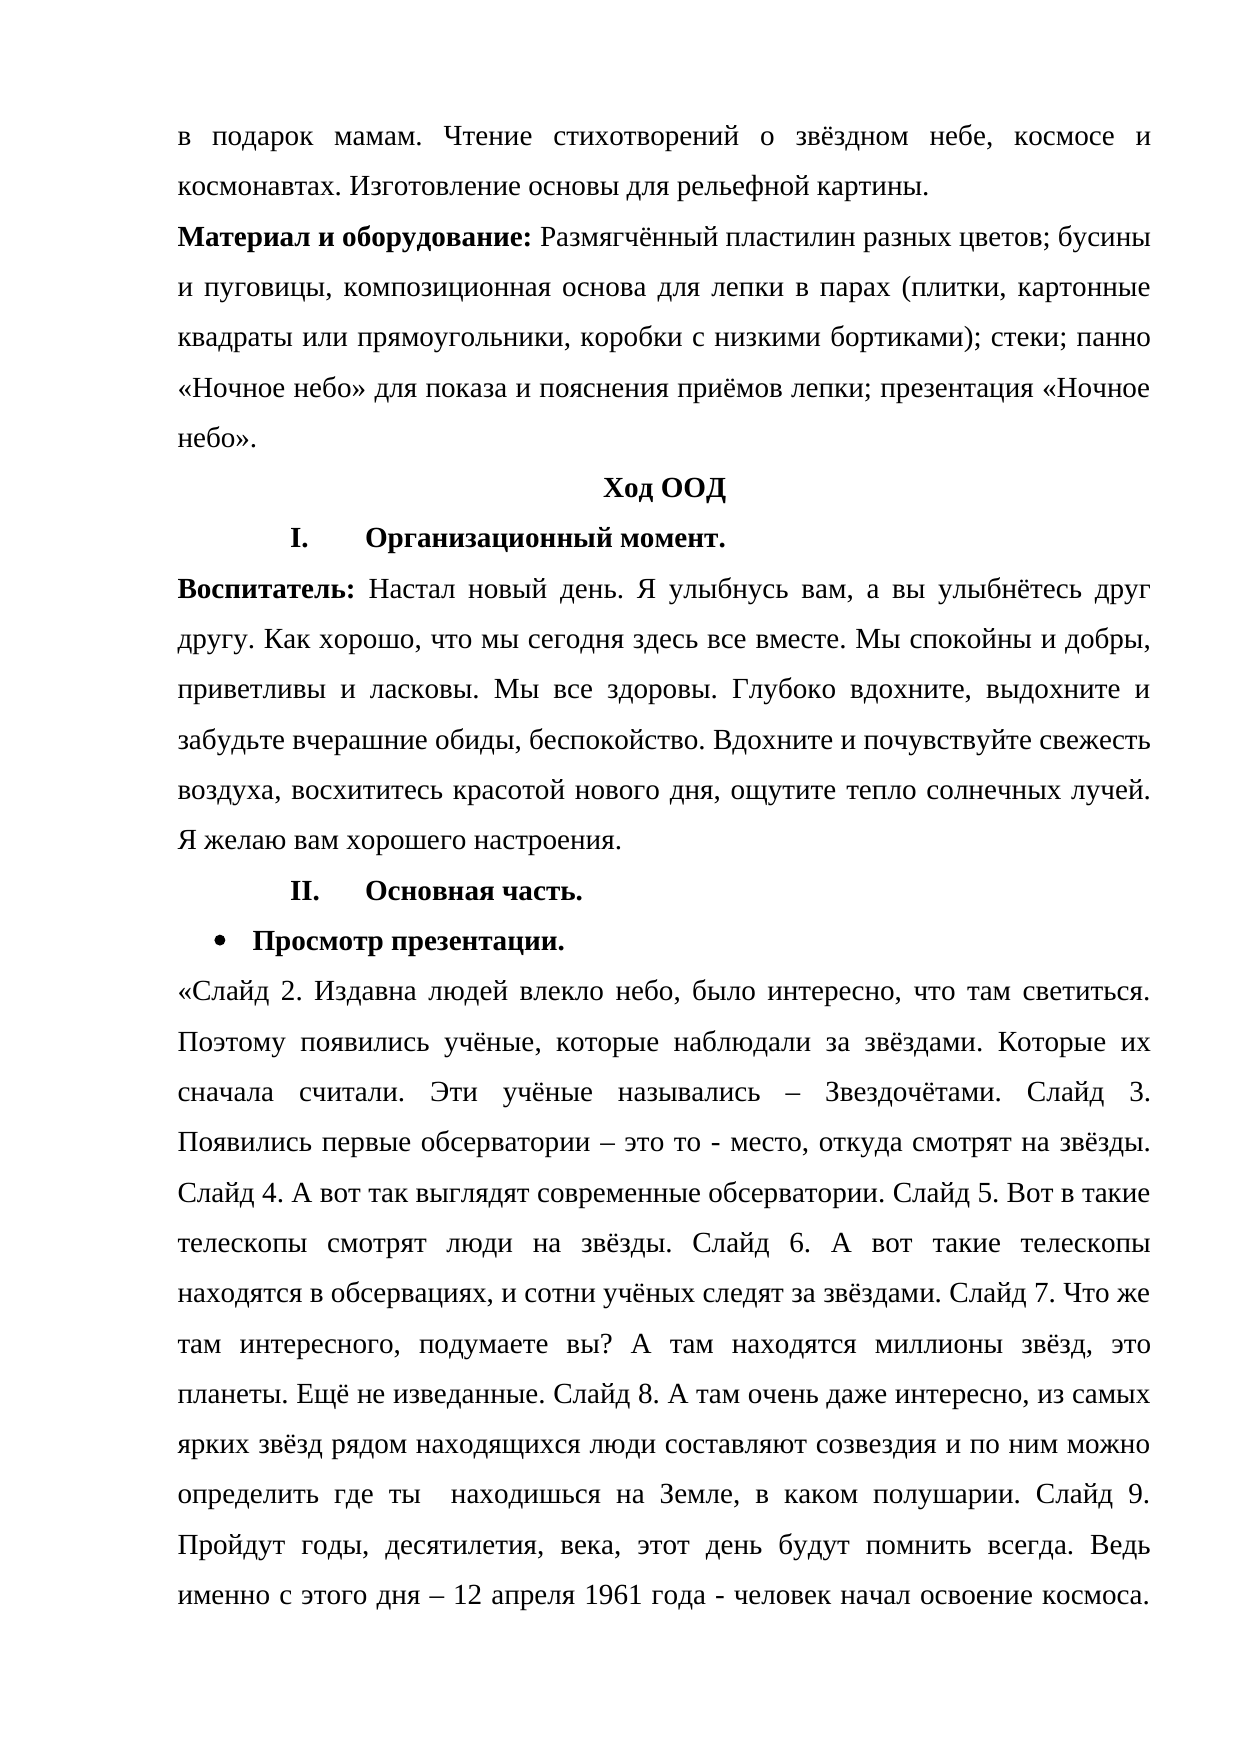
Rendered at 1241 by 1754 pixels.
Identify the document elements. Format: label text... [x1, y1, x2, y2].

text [177, 118, 1152, 202]
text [177, 973, 1152, 1611]
list Организационный момент. [290, 521, 1152, 554]
list Просмотр презентации. [215, 923, 1152, 957]
text Ход ООД [177, 470, 1152, 504]
list Основная часть. [290, 873, 1152, 906]
text Воспитатель: Настал новый день. Я улыбнусь вам, а вы улыбнётесь друг другу. Как хорошо, что мы сегодня здесь все вместе. Мы спокойны и добры, приветливы и ласковы. Мы все здоровы. Глубоко вдохните, выдохните и забудьте вчерашние обиды, беспокойство. Вдохните и почувствуйте свежесть воздуха, восхититесь красотой нового дня, ощутите тепло солнечных лучей. Я желаю вам хорошего настроения. [177, 571, 1152, 856]
text Материал и оборудование: Размягчённый пластилин разных цветов; бусины и пуговицы, композиционная основа для лепки в парах (плитки, картонные квадраты или прямоугольники, коробки с низкими бортиками); стеки; панно «Ночное небо» для показа и пояснения приёмов лепки; презентация «Ночное небо». [177, 219, 1152, 453]
